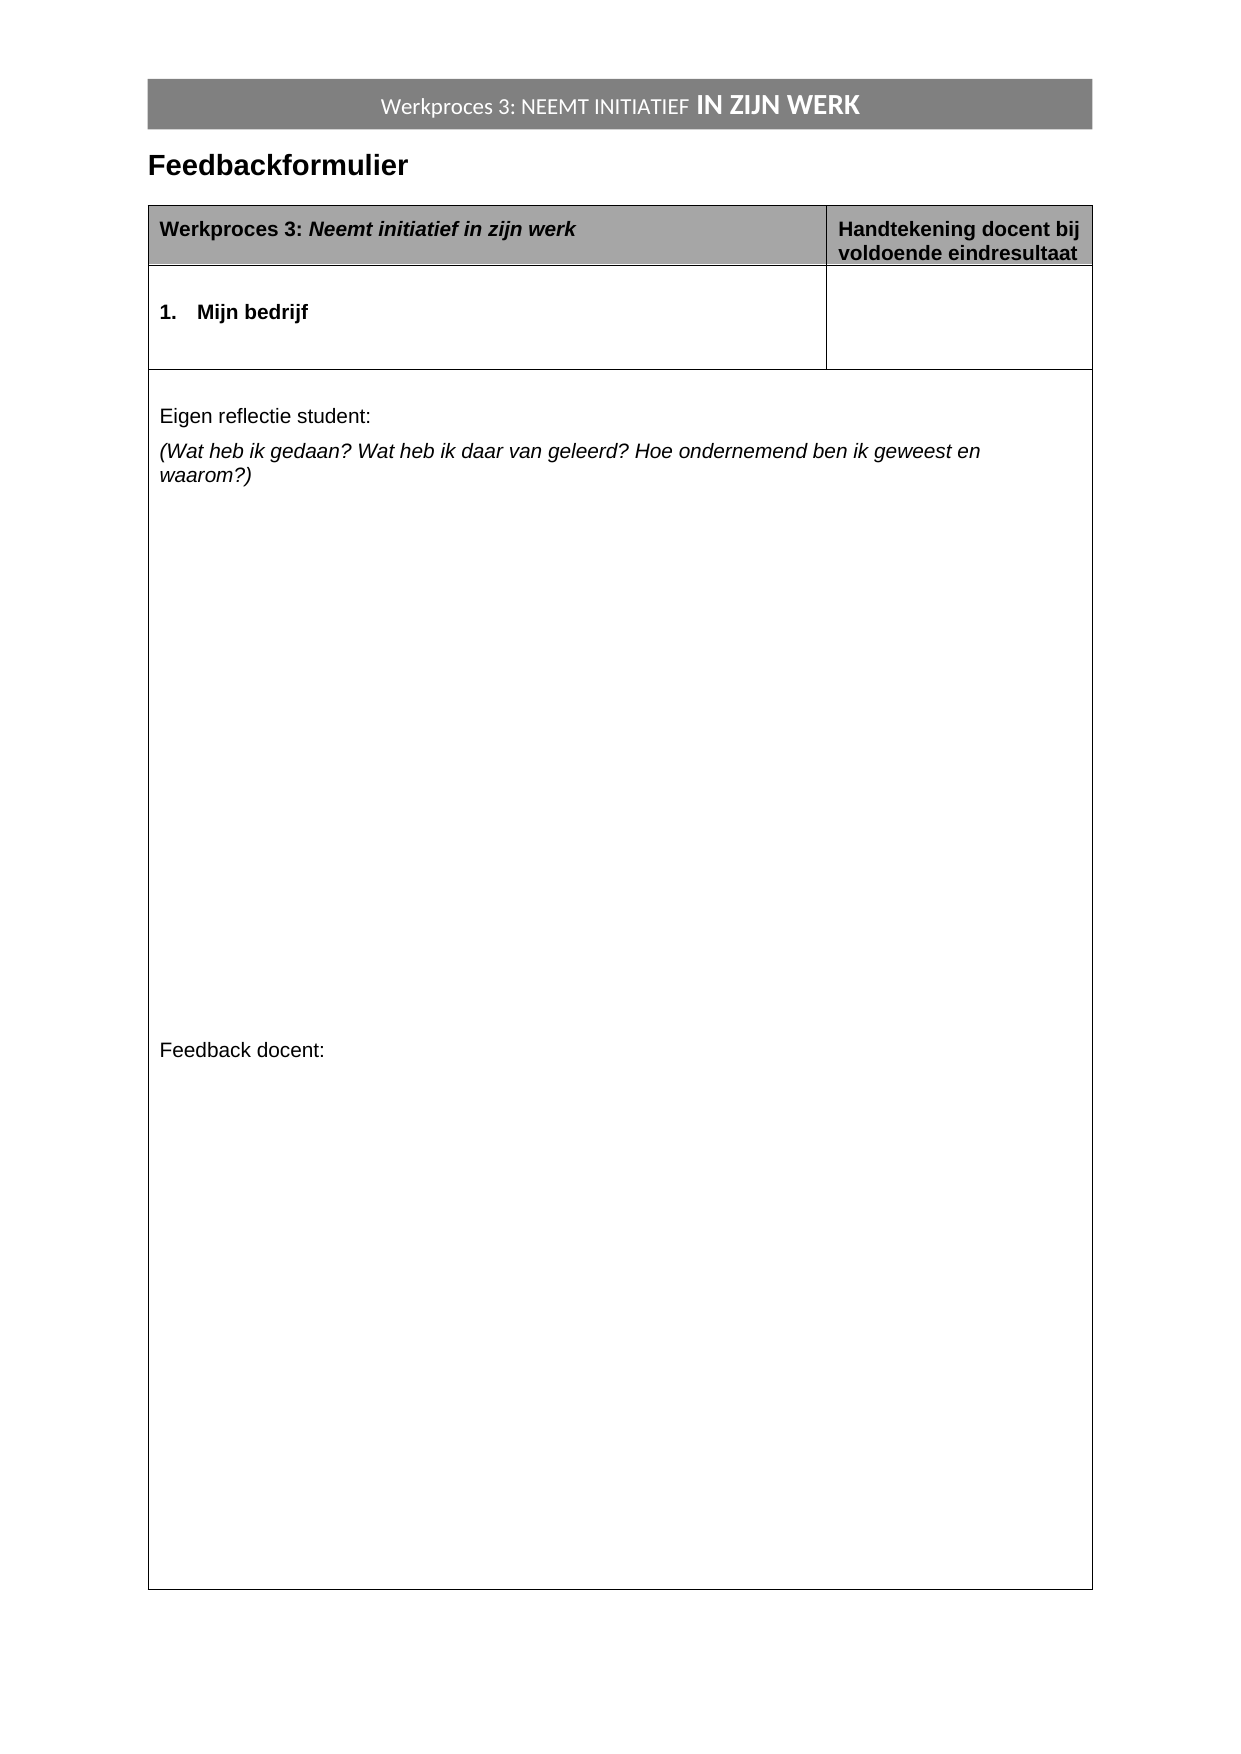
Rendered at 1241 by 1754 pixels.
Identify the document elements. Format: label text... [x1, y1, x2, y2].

table_header Handtekening docent bij voldoende eindresultaat [827, 206, 1092, 264]
table_cell [827, 266, 1092, 369]
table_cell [149, 370, 1092, 1588]
text Feedbackformulier [148, 148, 1093, 181]
table_header Werkproces 3: Neemt initiatief in zijn werk [149, 206, 826, 264]
table_cell Mijn bedrijf [149, 266, 826, 369]
